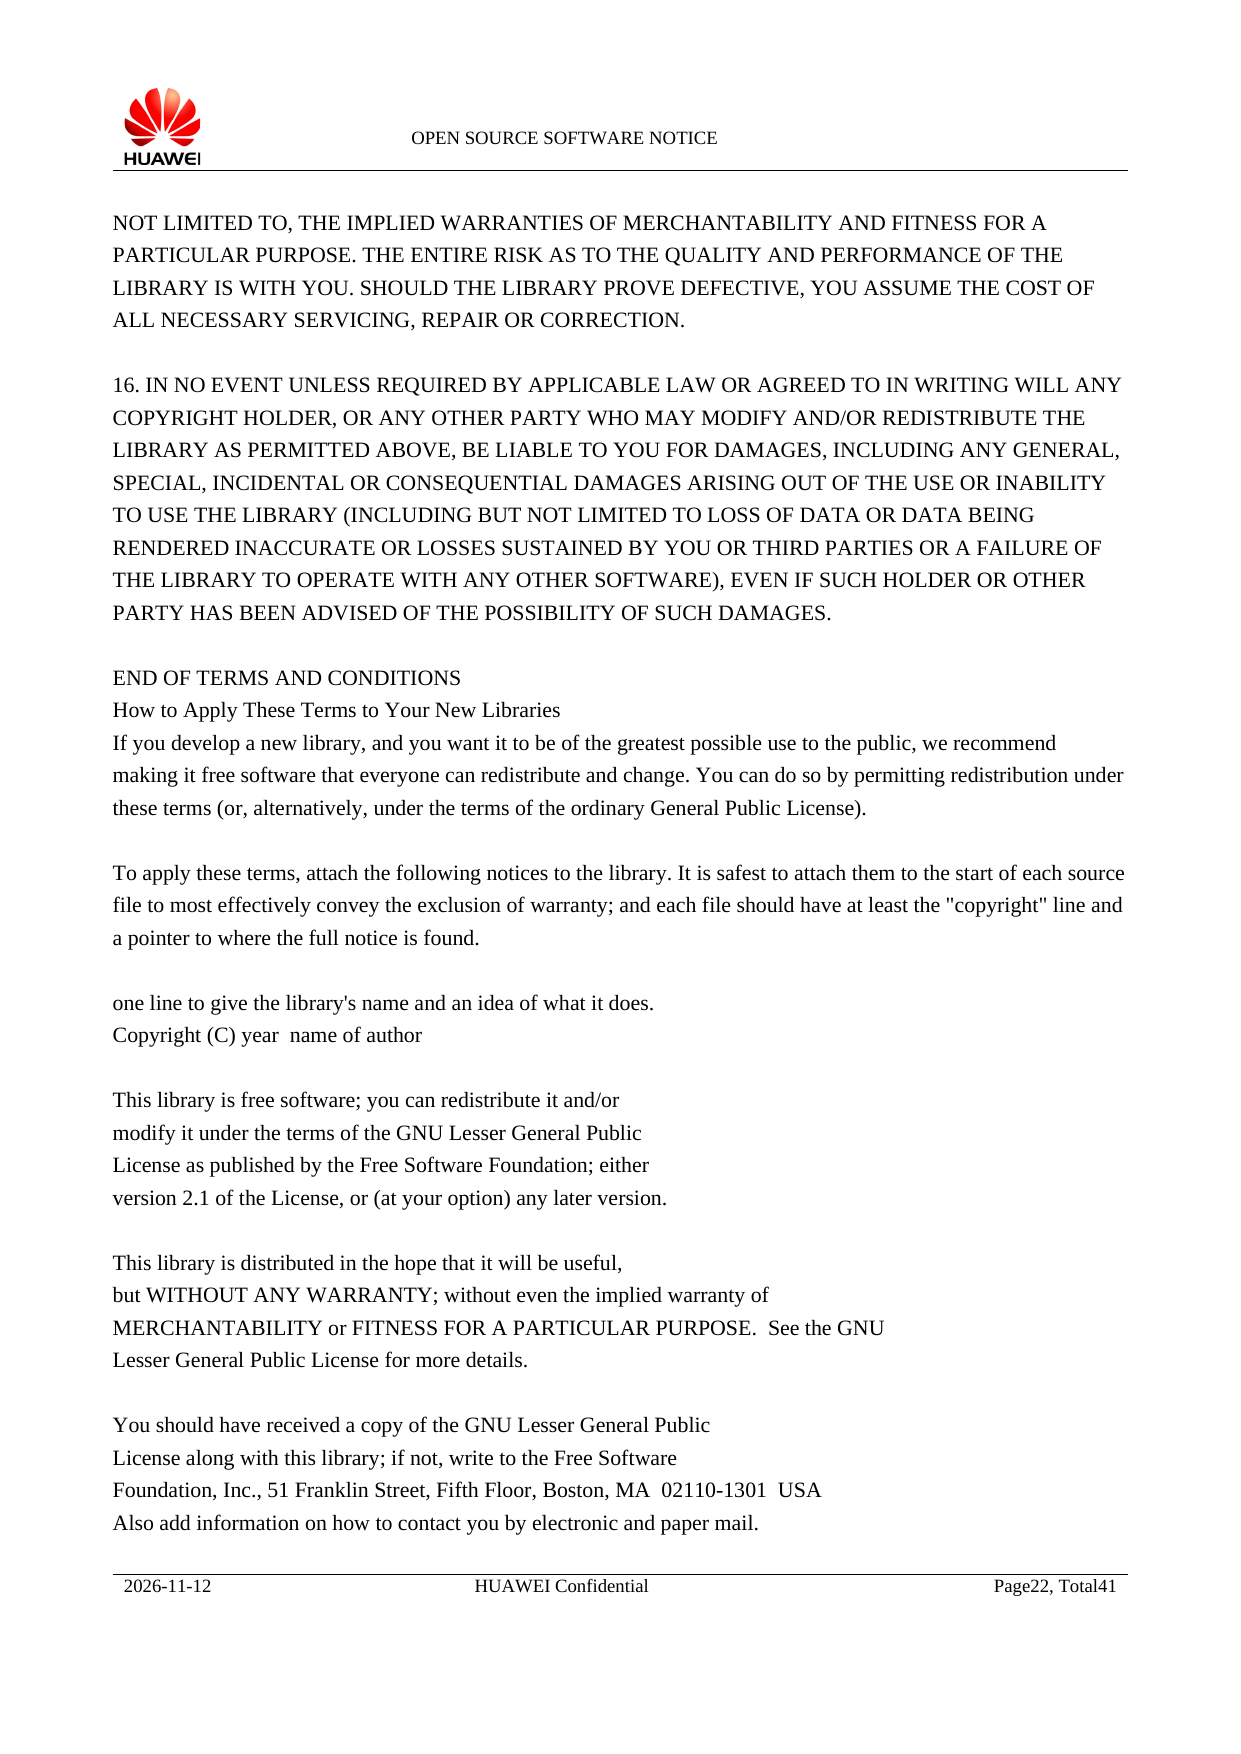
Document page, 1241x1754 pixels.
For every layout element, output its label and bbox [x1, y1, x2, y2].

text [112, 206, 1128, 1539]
picture [124, 88, 201, 165]
